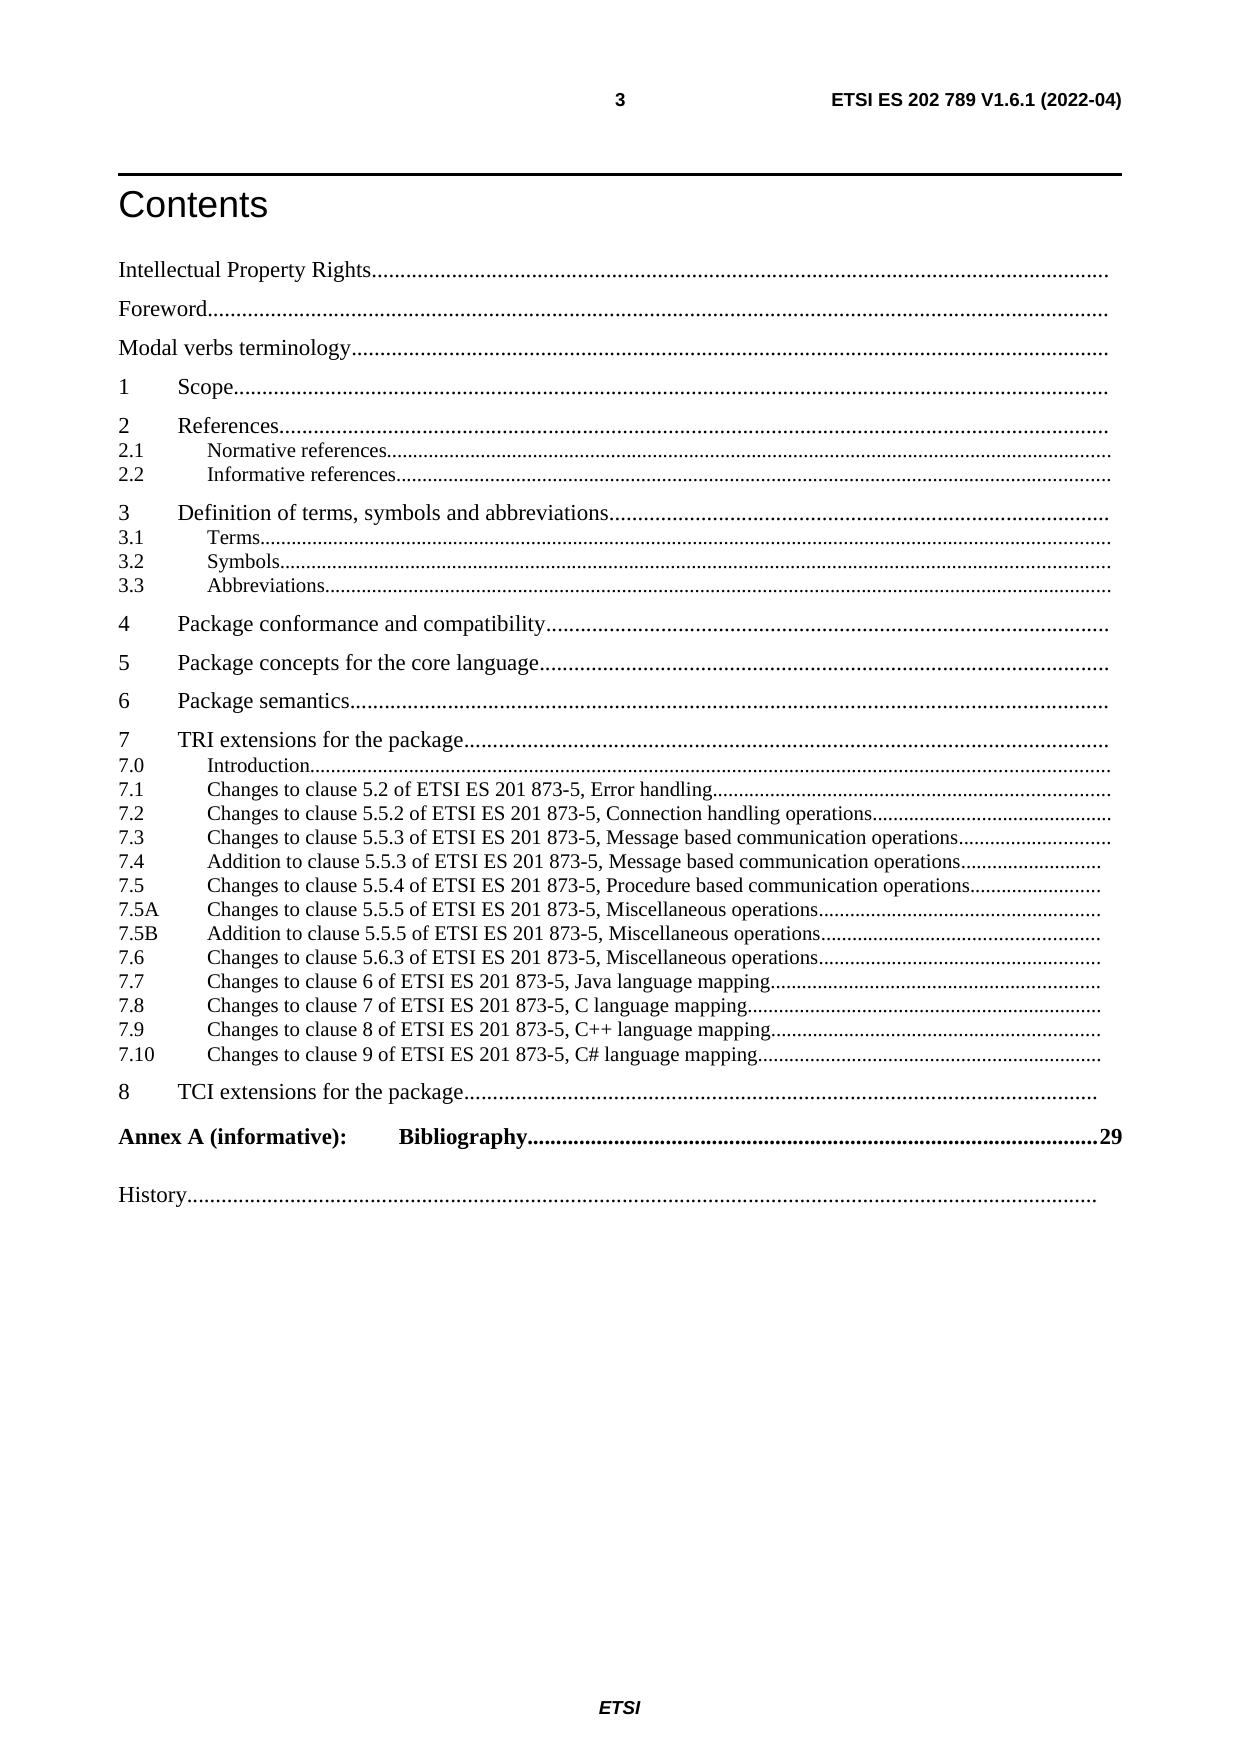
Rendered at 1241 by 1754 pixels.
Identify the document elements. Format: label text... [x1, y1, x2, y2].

text 7.1 Changes to clause 5.2 of ETSI ES 201 873-5, Error handling 8 [118, 777, 1078, 801]
text 7.3 Changes to clause 5.5.3 of ETSI ES 201 873-5, Message based communication operations 9 [118, 825, 1078, 849]
text 7.7 Changes to clause 6 of ETSI ES 201 873-5, Java language mapping 19 [118, 969, 1078, 993]
text 2.2 Informative references 6 [118, 462, 1078, 486]
text 5 Package concepts for the core language 7 [118, 649, 1078, 675]
text 1 Scope 5 [118, 373, 1078, 399]
text 7.9 Changes to clause 8 of ETSI ES 201 873-5, C++ language mapping 24 [118, 1017, 1078, 1041]
text 7.5B Addition to clause 5.5.5 of ETSI ES 201 873-5, Miscellaneous operations 18 [118, 921, 1078, 945]
text 6 Package semantics 7 [118, 687, 1078, 714]
text 7 TRI extensions for the package 8 [118, 726, 1078, 753]
text 2.1 Normative references 5 [118, 438, 1078, 462]
text 7.5A Changes to clause 5.5.5 of ETSI ES 201 873-5, Miscellaneous operations 18 [118, 897, 1078, 921]
text 8 TCI extensions for the package 28 [118, 1078, 1078, 1104]
text 2 References 5 [118, 412, 1078, 438]
text Modal verbs terminology 4 [118, 334, 1078, 360]
text 7.4 Addition to clause 5.5.3 of ETSI ES 201 873-5, Message based communication operations 11 [118, 849, 1078, 873]
text 7.2 Changes to clause 5.5.2 of ETSI ES 201 873-5, Connection handling operations 9 [118, 801, 1078, 825]
text 3.1 Terms 6 [118, 525, 1078, 549]
text 7.0 Introduction 8 [118, 753, 1078, 777]
text 7.6 Changes to clause 5.6.3 of ETSI ES 201 873-5, Miscellaneous operations 18 [118, 945, 1078, 969]
text 3.3 Abbreviations 7 [118, 573, 1078, 597]
text 7.8 Changes to clause 7 of ETSI ES 201 873-5, C language mapping 22 [118, 993, 1078, 1017]
text 3.2 Symbols 6 [118, 549, 1078, 573]
text Foreword 4 [118, 295, 1078, 322]
text 3 Definition of terms, symbols and abbreviations 6 [118, 499, 1078, 525]
text Intellectual Property Rights 4 [118, 256, 1078, 283]
text 7.10 Changes to clause 9 of ETSI ES 201 873-5, C# language mapping 27 [118, 1041, 1078, 1066]
text 7.5 Changes to clause 5.5.4 of ETSI ES 201 873-5, Procedure based communication operations 11 [118, 873, 1078, 897]
text History 30 [118, 1181, 1078, 1207]
text Contents [118, 176, 1122, 225]
text 4 Package conformance and compatibility 7 [118, 610, 1078, 636]
text Annex A (informative): Bibliography 29 [118, 1123, 1122, 1149]
